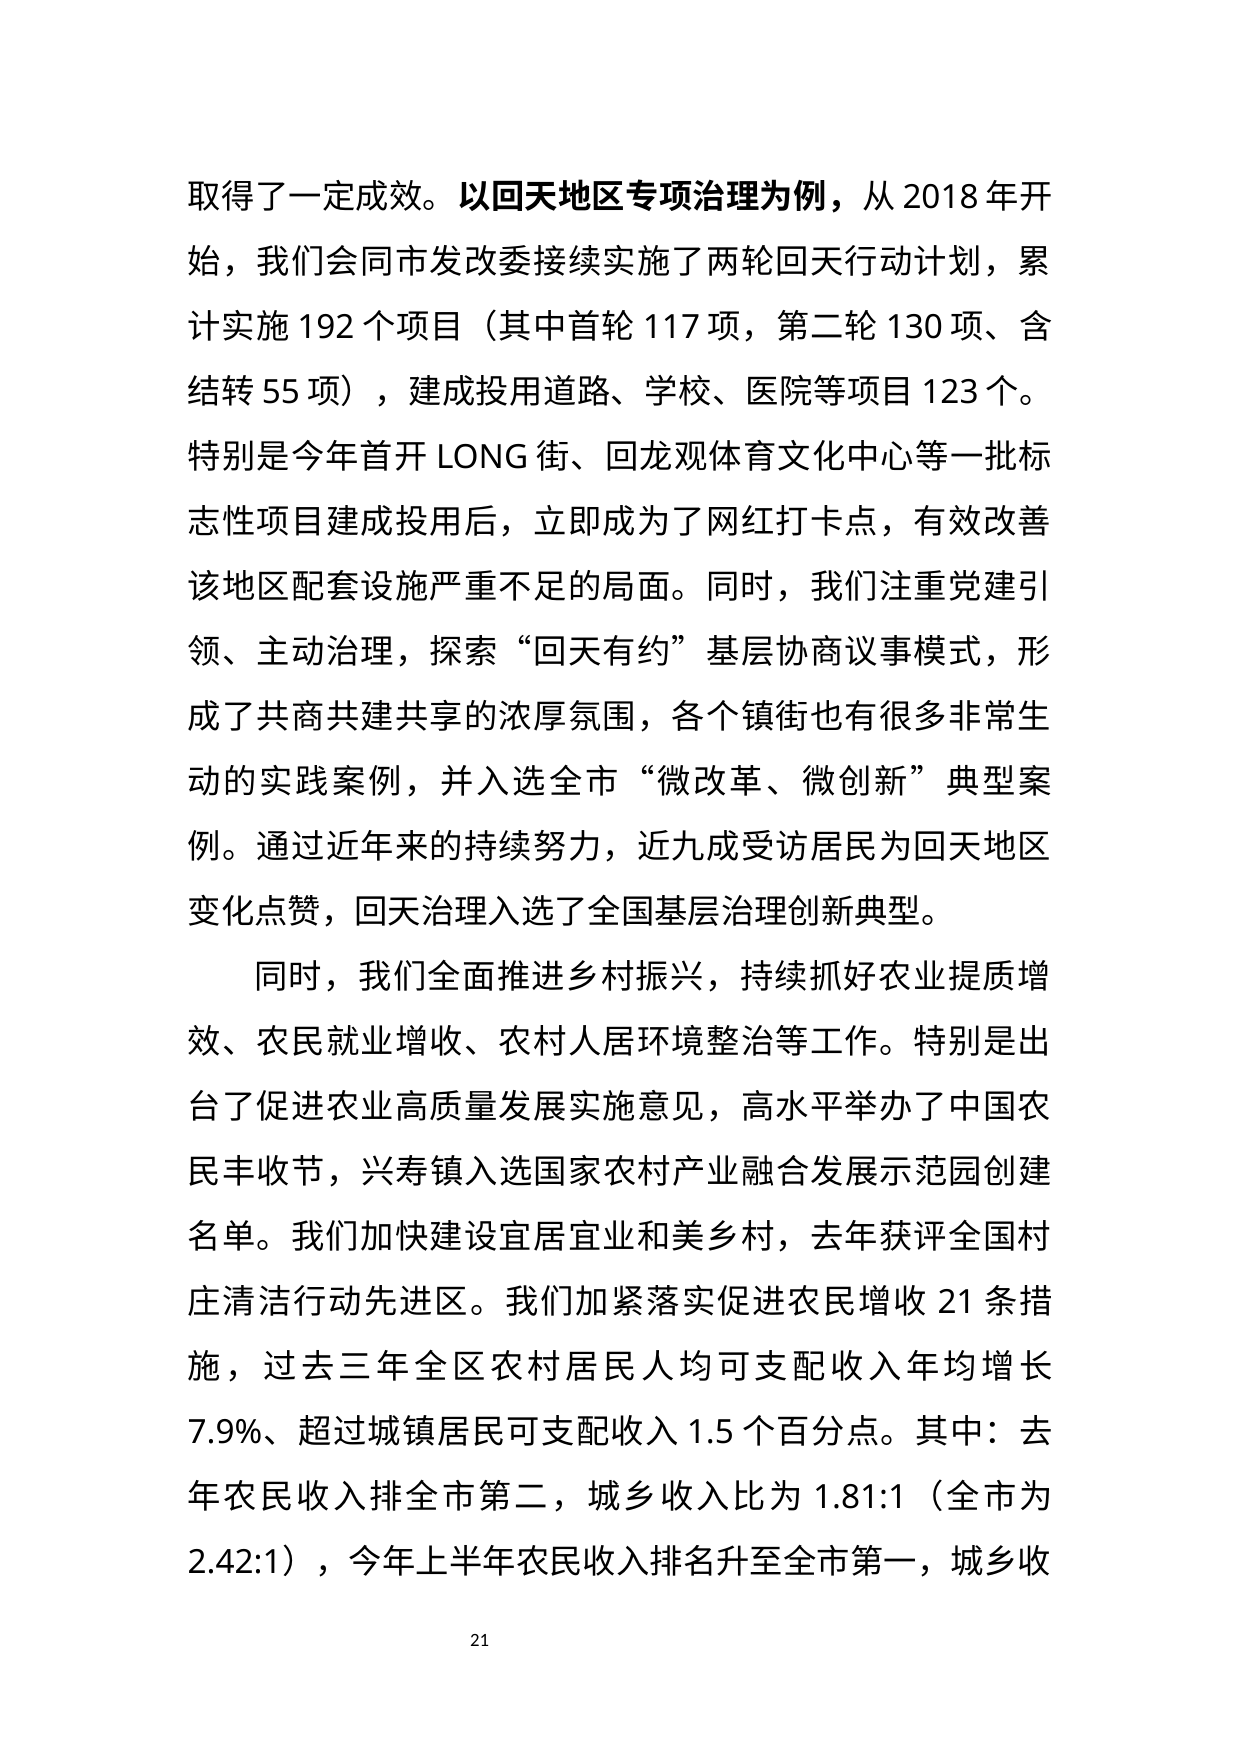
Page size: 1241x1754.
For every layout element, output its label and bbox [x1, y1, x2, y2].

text [187, 162, 1053, 942]
text [187, 942, 1053, 1592]
